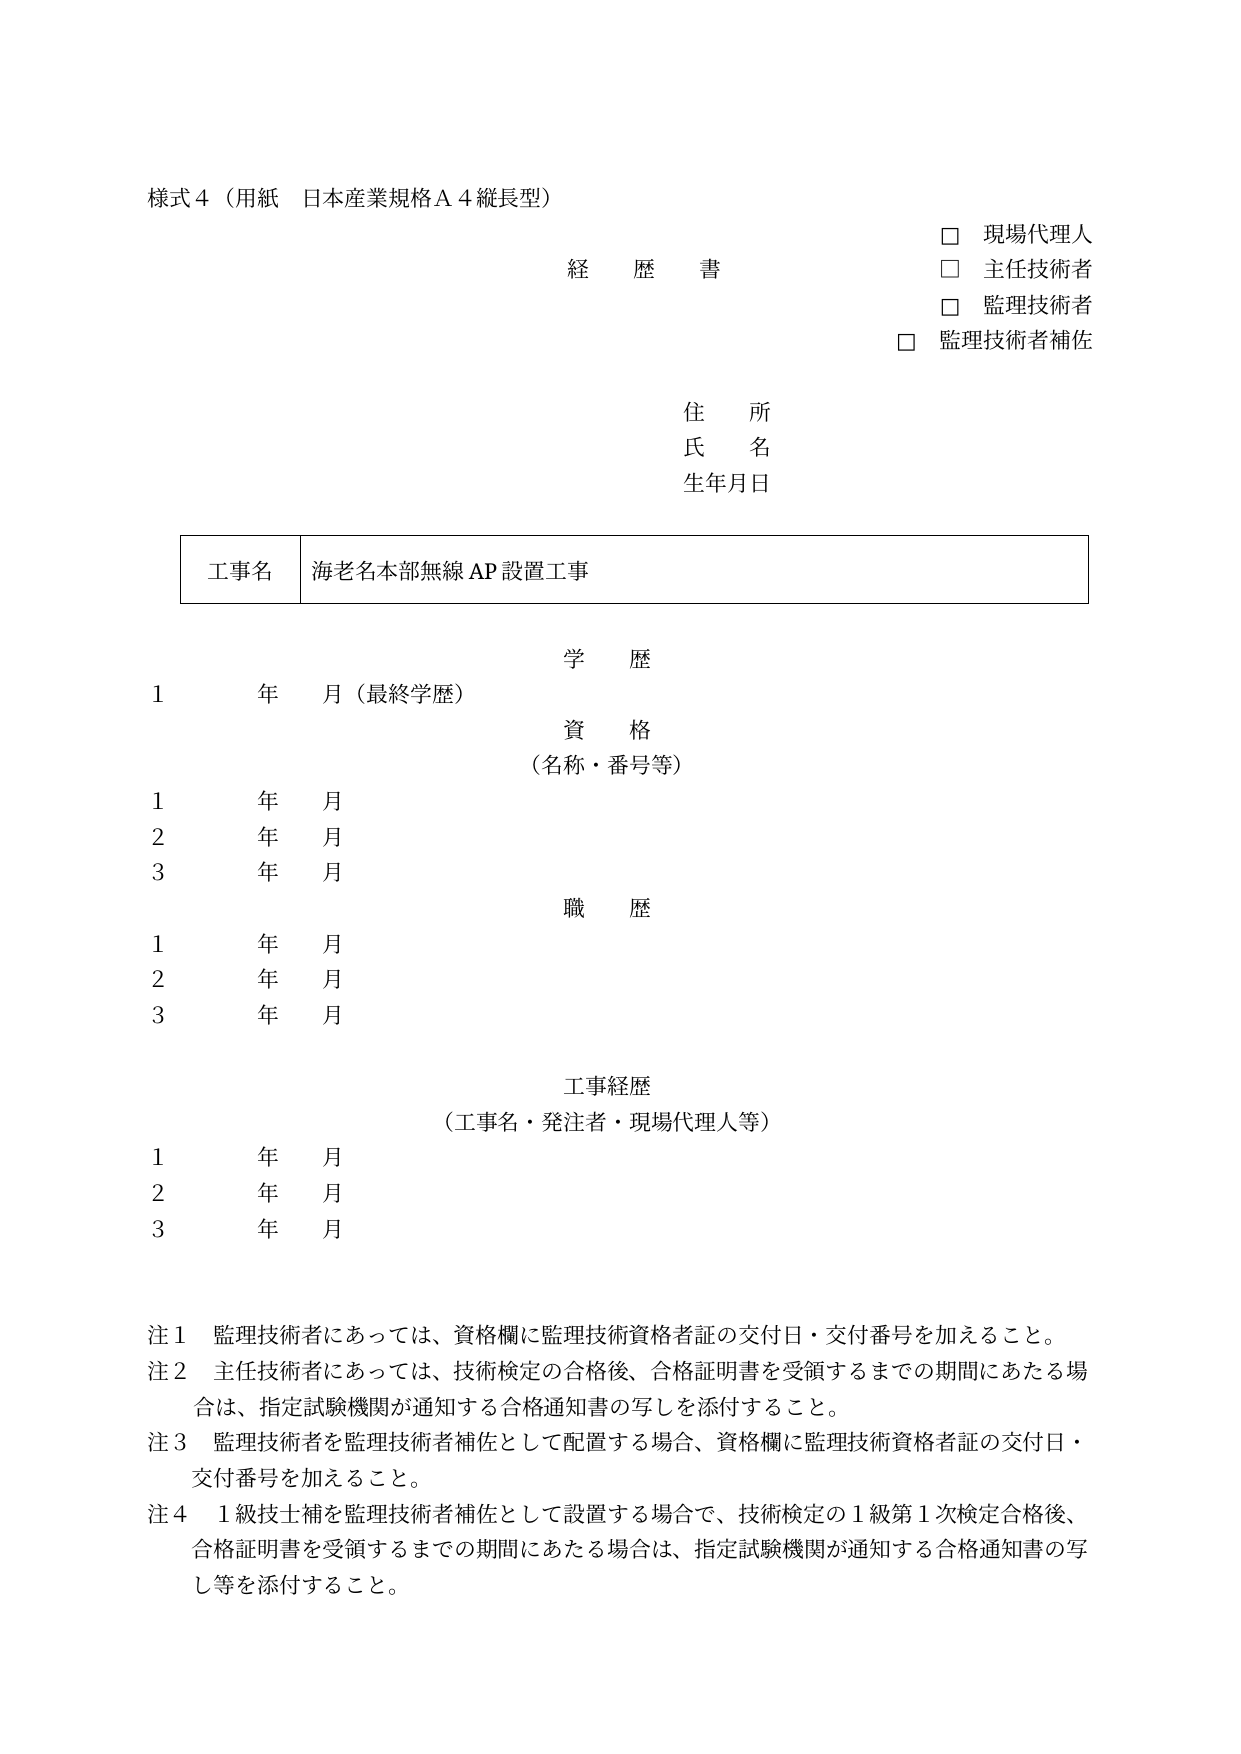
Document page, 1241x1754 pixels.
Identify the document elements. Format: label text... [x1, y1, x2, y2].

text （名称・番号等） [148, 747, 1092, 782]
text 注３ 監理技術者を監理技術者補佐として配置する場合、資格欄に監理技術資格者証の交付日・ [148, 1423, 1092, 1459]
text 学 歴 [148, 640, 1092, 675]
text 工事経歴 [148, 1067, 1092, 1103]
list 現場代理人 [148, 215, 1092, 250]
table_header 海老名本部無線AP設置工事 [301, 536, 1088, 603]
text １ 年 月（最終学歴） [148, 675, 1092, 711]
text １ 年 月 [148, 1138, 1092, 1174]
list 監理技術者 [148, 286, 1092, 322]
text 注２ 主任技術者にあっては、技術検定の合格後、合格証明書を受領するまでの期間にあたる場 [148, 1352, 1092, 1388]
text 生年月日 [148, 464, 1092, 500]
text ２ 年 月 [148, 960, 1092, 996]
text 交付番号を加えること。 [148, 1459, 1092, 1495]
text １ 年 月 [148, 925, 1092, 960]
text ３ 年 月 [148, 996, 1092, 1032]
list 監理技術者補佐 [148, 322, 1092, 357]
text 経 歴 書 □ 主任技術者 [148, 250, 1092, 286]
text 職 歴 [148, 889, 1092, 925]
text 合格証明書を受領するまでの期間にあたる場合は、指定試験機関が通知する合格通知書の写 [148, 1530, 1092, 1566]
table_header 工事名 [181, 536, 300, 603]
text 様式４（用紙 日本産業規格Ａ４縦長型） [148, 179, 1092, 215]
text 住 所 [148, 393, 1092, 428]
text 氏 名 [148, 428, 1092, 464]
text １ 年 月 [148, 782, 1092, 818]
text ３ 年 月 [148, 1210, 1092, 1245]
text ２ 年 月 [148, 1174, 1092, 1210]
text ２ 年 月 [148, 818, 1092, 853]
text ３ 年 月 [148, 853, 1092, 889]
text 合は、指定試験機関が通知する合格通知書の写しを添付すること。 [150, 1388, 1092, 1423]
text 注４ １級技士補を監理技術者補佐として設置する場合で、技術検定の１級第１次検定合格後、 [148, 1495, 1092, 1530]
text 注１ 監理技術者にあっては、資格欄に監理技術資格者証の交付日・交付番号を加えること。 [148, 1317, 1092, 1352]
text 資 格 [148, 711, 1092, 747]
text （工事名・発注者・現場代理人等） [148, 1103, 1092, 1138]
text し等を添付すること。 [148, 1566, 1092, 1602]
